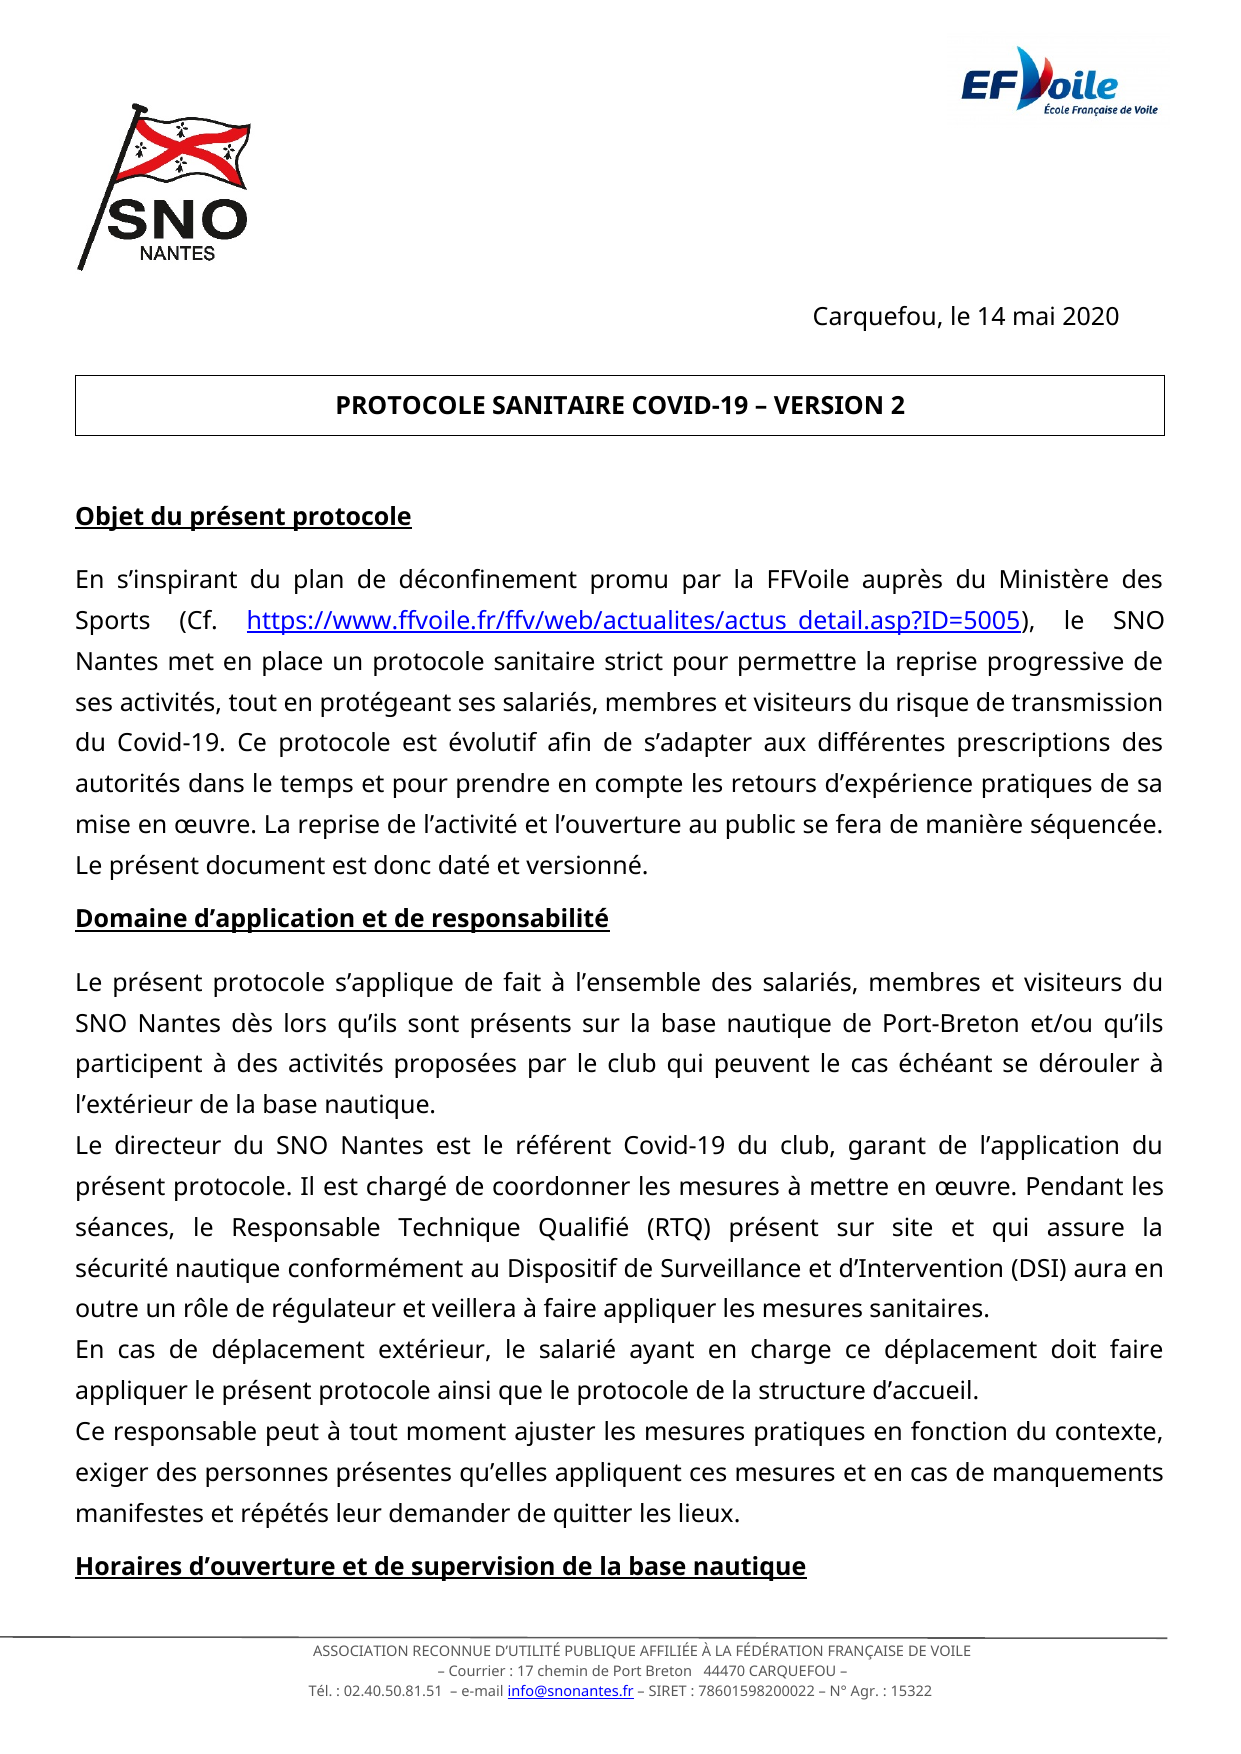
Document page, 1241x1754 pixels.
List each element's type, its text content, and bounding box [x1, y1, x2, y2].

picture [75, 100, 255, 274]
text Domaine d’application et de responsabilité [75, 901, 1165, 935]
text Carquefou, le 14 mai 2020 [75, 298, 1165, 332]
text Objet du présent protocole [75, 498, 1165, 532]
picture [946, 31, 1171, 128]
table_header Protocole sanitaire Covid-19 – Version 2 [76, 376, 1164, 434]
text Le présent protocole s’applique de fait à l’ensemble des salariés, membres et visiteurs du SNO Nantes dès lors qu’ils sont présents sur la base nautique de Port-Breton et/ou qu’ils participent à des activités proposées par le club qui peuvent le cas échéant se dérouler à l’extérieur de la base nautique. [75, 964, 1165, 1121]
text Le directeur du SNO Nantes est le référent Covid-19 du club, garant de l’application du présent protocole. Il est chargé de coordonner les mesures à mettre en œuvre. Pendant les séances, le Responsable Technique Qualifié (RTQ) présent sur site et qui assure la sécurité nautique conformément au Dispositif de Surveillance et d’Intervention (DSI) aura en outre un rôle de régulateur et veillera à faire appliquer les mesures sanitaires. [75, 1128, 1165, 1325]
text Horaires d’ouverture et de supervision de la base nautique [75, 1548, 1165, 1583]
text En cas de déplacement extérieur, le salarié ayant en charge ce déplacement doit faire appliquer le présent protocole ainsi que le protocole de la structure d’accueil. [75, 1332, 1165, 1407]
text En s’inspirant du plan de déconfinement promu par la FFVoile auprès du Ministère des Sports (Cf. https://www.ffvoile.fr/ffv/web/actualites/actus_detail.asp?ID=5005), le SNO Nantes met en place un protocole sanitaire strict pour permettre la reprise progressive de ses activités, tout en protégeant ses salariés, membres et visiteurs du risque de transmission du Covid-19. Ce protocole est évolutif afin de s’adapter aux différentes prescriptions des autorités dans le temps et pour prendre en compte les retours d’expérience pratiques de sa mise en œuvre. La reprise de l’activité et l’ouverture au public se fera de manière séquencée. Le présent document est donc daté et versionné. [75, 562, 1165, 882]
text Ce responsable peut à tout moment ajuster les mesures pratiques en fonction du contexte, exiger des personnes présentes qu’elles appliquent ces mesures et en cas de manquements manifestes et répétés leur demander de quitter les lieux. [75, 1413, 1165, 1529]
